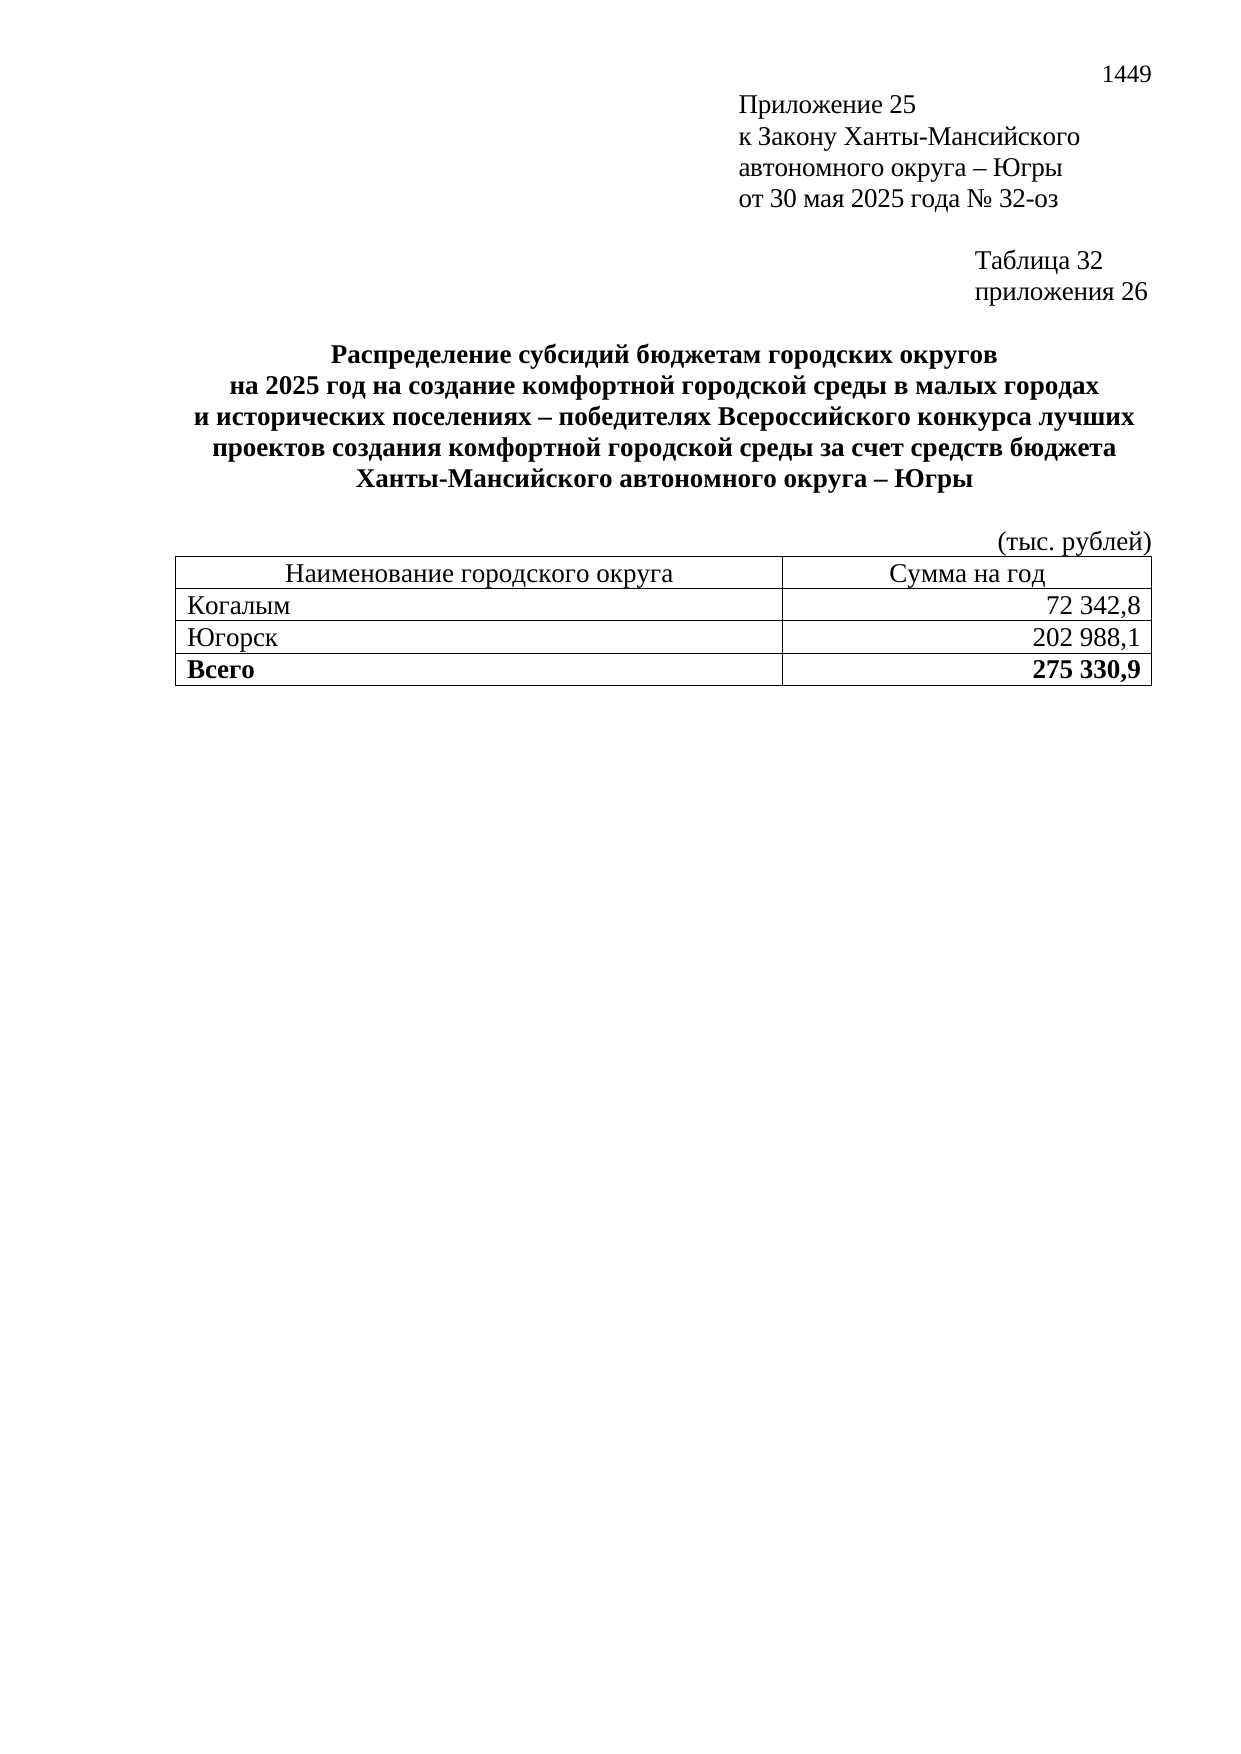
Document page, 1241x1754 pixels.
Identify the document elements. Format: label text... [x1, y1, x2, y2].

table_cell Всего [176, 654, 782, 684]
text от 30 мая 2025 года № 32-оз [738, 182, 1152, 213]
text на 2025 год на создание комфортной городской среды в малых городах [177, 369, 1152, 400]
table_cell 72 342,8 [783, 589, 1151, 620]
text автономного округа – Югры [738, 151, 1152, 182]
text и исторических поселениях – победителях Всероссийского конкурса лучших проектов создания комфортной городской среды за счет средств бюджета Ханты-Мансийского автономного округа – Югры [177, 400, 1152, 493]
text Распределение субсидий бюджетам городских округов [177, 338, 1152, 369]
text Приложение 25 [738, 89, 1152, 120]
text Таблица 32 [974, 244, 1152, 276]
text к Закону Ханты-Мансийского [738, 120, 1152, 151]
table_cell Когалым [176, 589, 782, 620]
table_header Сумма на год [783, 557, 1151, 588]
text (тыс. рублей) [177, 525, 1152, 556]
table_cell 275 330,9 [783, 654, 1151, 684]
table_header Наименование городского округа [176, 557, 782, 588]
table_cell Югорск [176, 621, 782, 652]
text приложения 26 [974, 276, 1152, 307]
table_cell 202 988,1 [783, 621, 1151, 652]
